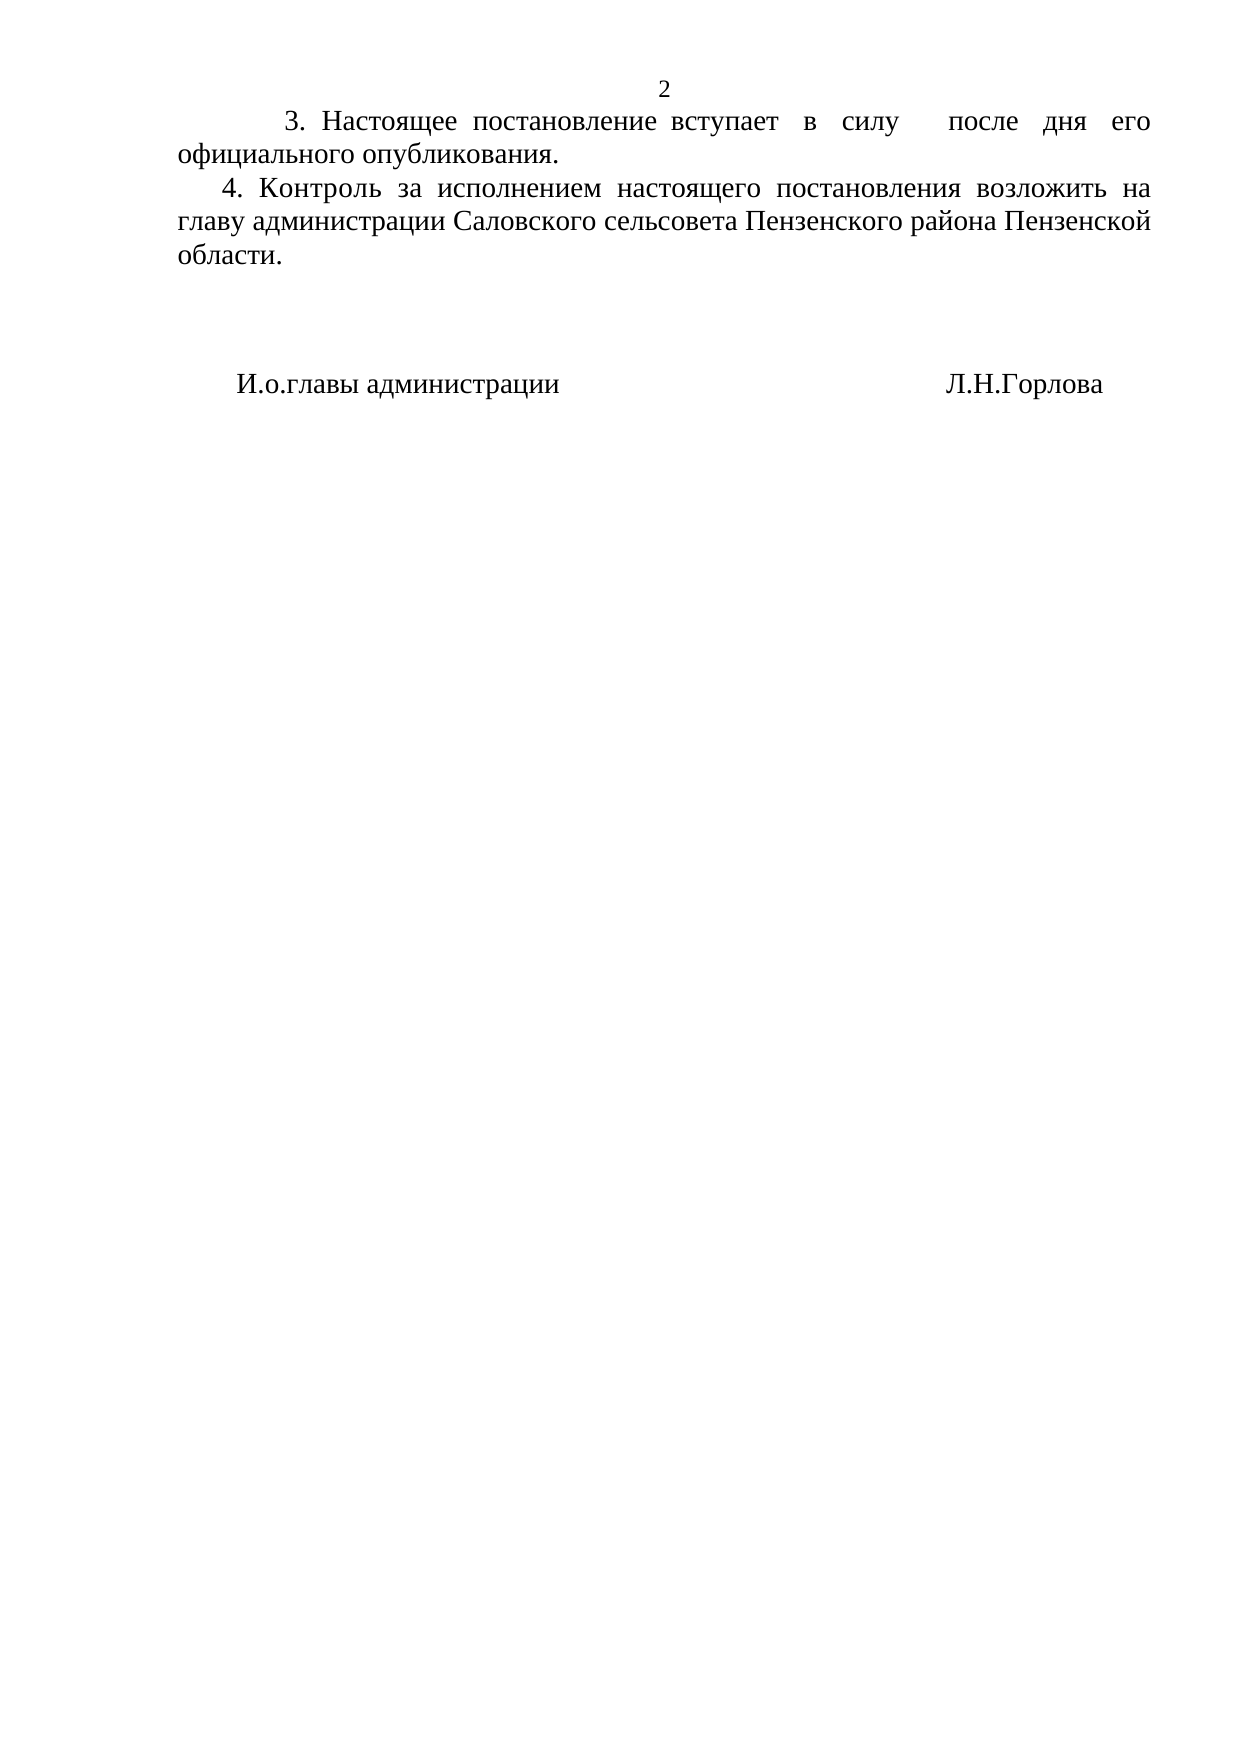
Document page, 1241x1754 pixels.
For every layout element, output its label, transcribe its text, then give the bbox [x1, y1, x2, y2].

text И.о.главы администрации Л.Н.Горлова [177, 366, 1152, 400]
text 4. Контроль за исполнением настоящего постановления возложить на главу администрации Саловского сельсовета Пензенского района Пензенской области. [177, 170, 1152, 270]
text 3. Настоящее постановление вступает в силу после дня его официального опубликования. [177, 103, 1152, 170]
